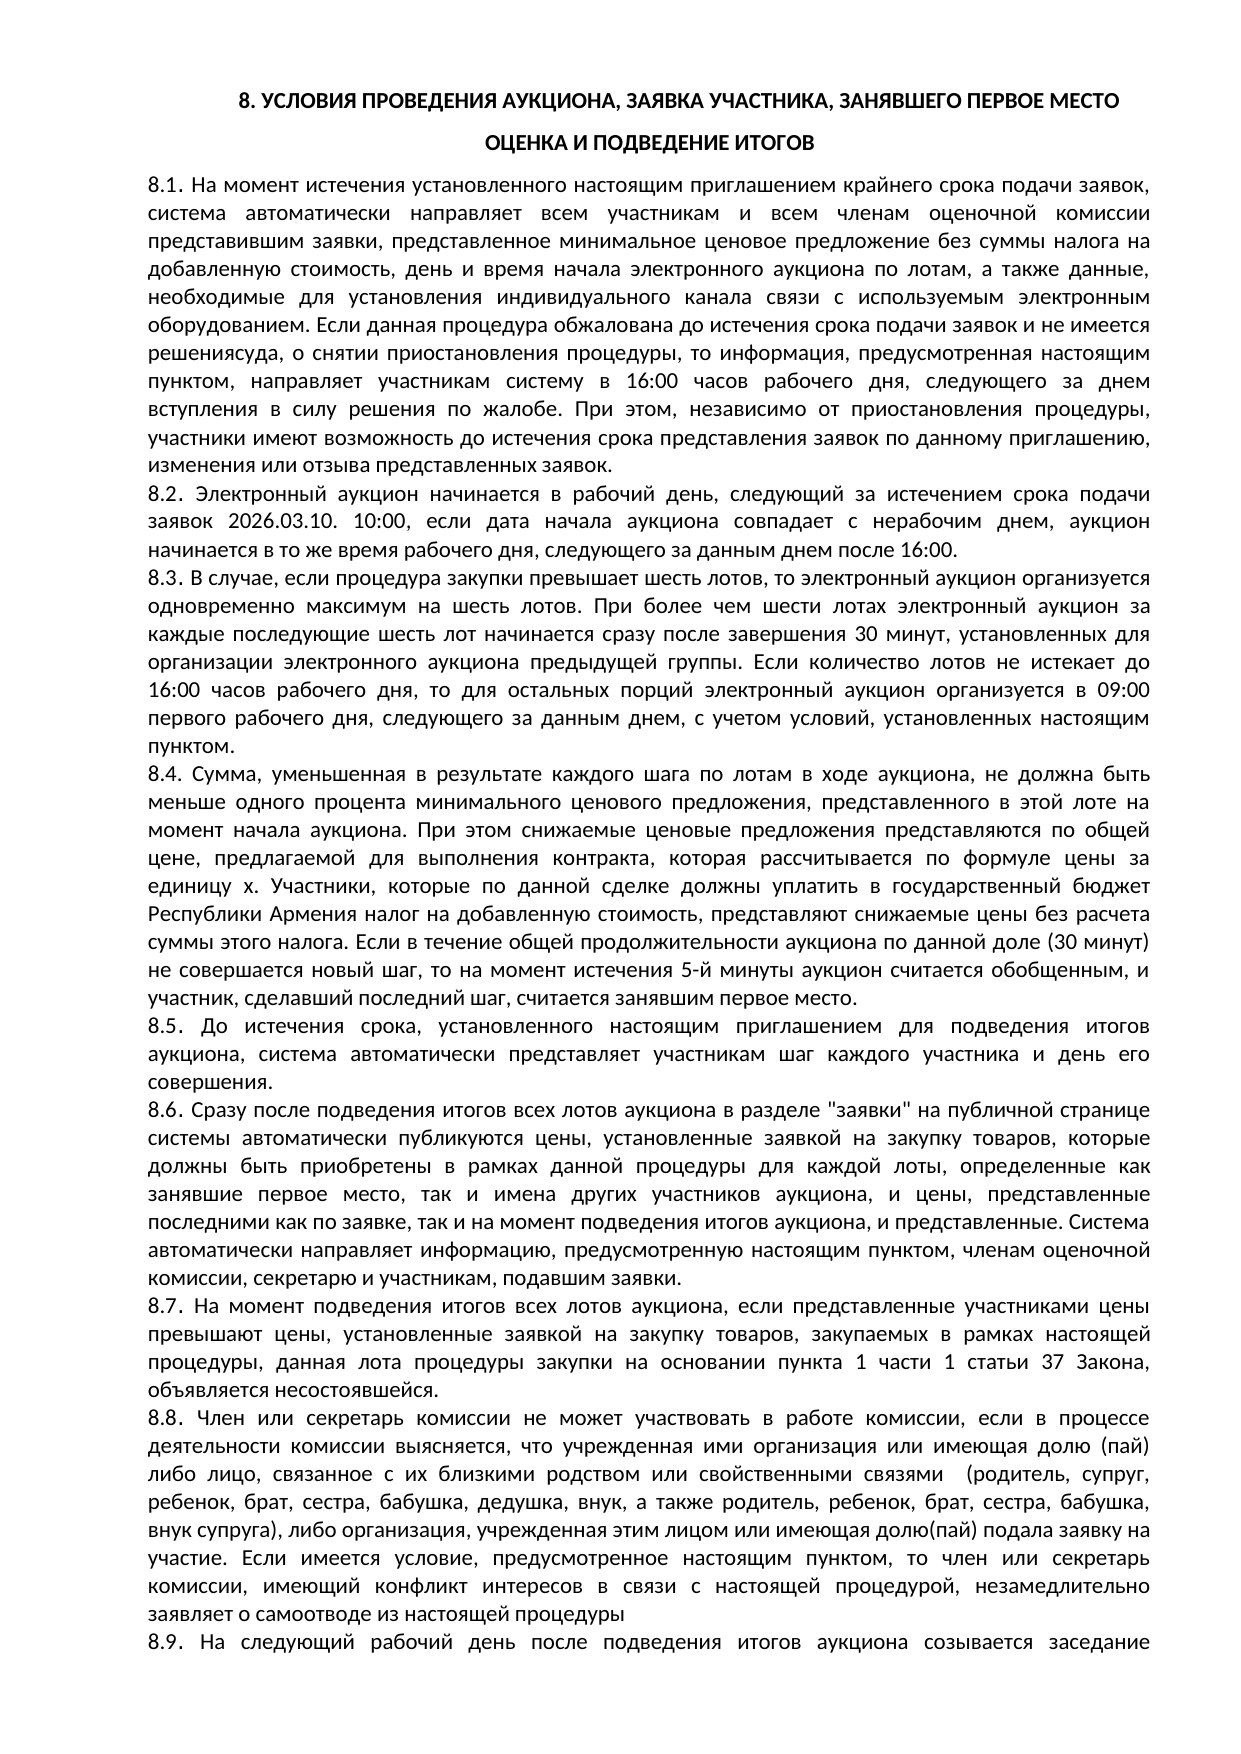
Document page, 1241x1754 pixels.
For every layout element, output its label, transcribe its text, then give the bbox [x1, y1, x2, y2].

text 8.6․ Сразу после подведения итогов всех лотов аукциона в разделе "заявки" на публичной странице системы автоматически публикуются цены, установленные заявкой на закупку товаров, которые должны быть приобретены в рамках данной процедуры для каждой лоты, определенные как занявшие первое место, так и имена других участников аукциона, и цены, представленные последними как по заявке, так и на момент подведения итогов аукциона, и представленные. Система автоматически направляет информацию, предусмотренную настоящим пунктом, членам оценочной комиссии, секретарю и участникам, подавшим заявки. [148, 1095, 1152, 1291]
text 8.8․ Член или секретарь комиссии не может участвовать в работе комиссии, если в процессе деятельности комиссии выясняется, что учрежденная ими организация или имеющая долю (пай) либо лицо, связанное с их близкими родством или свойственными связями (родитель, супруг, ребенок, брат, сестра, бабушка, дедушка, внук, а также родитель, ребенок, брат, сестра, бабушка, внук супруга), либо организация, учрежденная этим лицом или имеющая долю(пай) подала заявку на участие. Если имеется условие, предусмотренное настоящим пунктом, то член или секретарь комиссии, имеющий конфликт интересов в связи с настоящей процедурой, незамедлительно заявляет о самоотводе из настоящей процедуры [148, 1403, 1152, 1627]
text 8.4. Сумма, уменьшенная в результате каждого шага по лотам в ходе аукциона, не должна быть меньше одного процента минимального ценового предложения, представленного в этой лоте на момент начала аукциона. При этом снижаемые ценовые предложения представляются по общей цене, предлагаемой для выполнения контракта, которая рассчитывается по формуле цены за единицу x. Участники, которые по данной сделке должны уплатить в государственный бюджет Республики Армения налог на добавленную стоимость, представляют снижаемые цены без расчета суммы этого налога. Если в течение общей продолжительности аукциона по данной доле (30 минут) не совершается новый шаг, то на момент истечения 5-й минуты аукцион считается обобщенным, и участник, сделавший последний шаг, считается занявшим первое место. [148, 759, 1152, 1011]
text 8.3․ В случае, если процедура закупки превышает шесть лотов, то электронный аукцион организуется одновременно максимум на шесть лотов. При более чем шести лотах электронный аукцион за каждые последующие шесть лот начинается сразу после завершения 30 минут, установленных для организации электронного аукциона предыдущей группы. Если количество лотов не истекает до 16:00 часов рабочего дня, то для остальных порций электронный аукцион организуется в 09:00 первого рабочего дня, следующего за данным днем, с учетом условий, установленных настоящим пунктом. [148, 563, 1152, 759]
text 8.5․ До истечения срока, установленного настоящим приглашением для подведения итогов аукциона, система автоматически представляет участникам шаг каждого участника и день его совершения. [148, 1011, 1152, 1095]
text 8. УСЛОВИЯ ПРОВЕДЕНИЯ АУКЦИОНА, ЗАЯВКА УЧАСТНИКА, ЗАНЯВШЕГО ПЕРВОЕ МЕСТО ОЦЕНКА И ПОДВЕДЕНИЕ ИТОГОВ [148, 86, 1152, 156]
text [148, 1627, 1152, 1656]
text 8.1․ На момент истечения установленного настоящим приглашением крайнего срока подачи заявок, система автоматически направляет всем участникам и всем членам оценочной комиссии представившим заявки, представленное минимальное ценовое предложение без суммы налога на добавленную стоимость, день и время начала электронного аукциона по лотам, а также данные, необходимые для установления индивидуального канала связи с используемым электронным оборудованием. Если данная процедура обжалована до истечения срока подачи заявок и не имеется решениясуда, о снятии приостановления процедуры, то информация, предусмотренная настоящим пунктом, направляет участникам систему в 16:00 часов рабочего дня, следующего за днем вступления в силу решения по жалобе. При этом, независимо от приостановления процедуры, участники имеют возможность до истечения срока представления заявок по данному приглашению, изменения или отзыва представленных заявок. [148, 170, 1152, 479]
text 8.2․ Электронный аукцион начинается в рабочий день, следующий за истечением срока подачи заявок 2026.03.10. 10:00 , если дата начала аукциона совпадает с нерабочим днем, аукцион начинается в то же время рабочего дня, следующего за данным днем после 16:00. [148, 479, 1152, 563]
text 8.7․ На момент подведения итогов всех лотов аукциона, если представленные участниками цены превышают цены, установленные заявкой на закупку товаров, закупаемых в рамках настоящей процедуры, данная лота процедуры закупки на основании пункта 1 части 1 статьи 37 Закона, объявляется несостоявшейся. [148, 1291, 1152, 1403]
